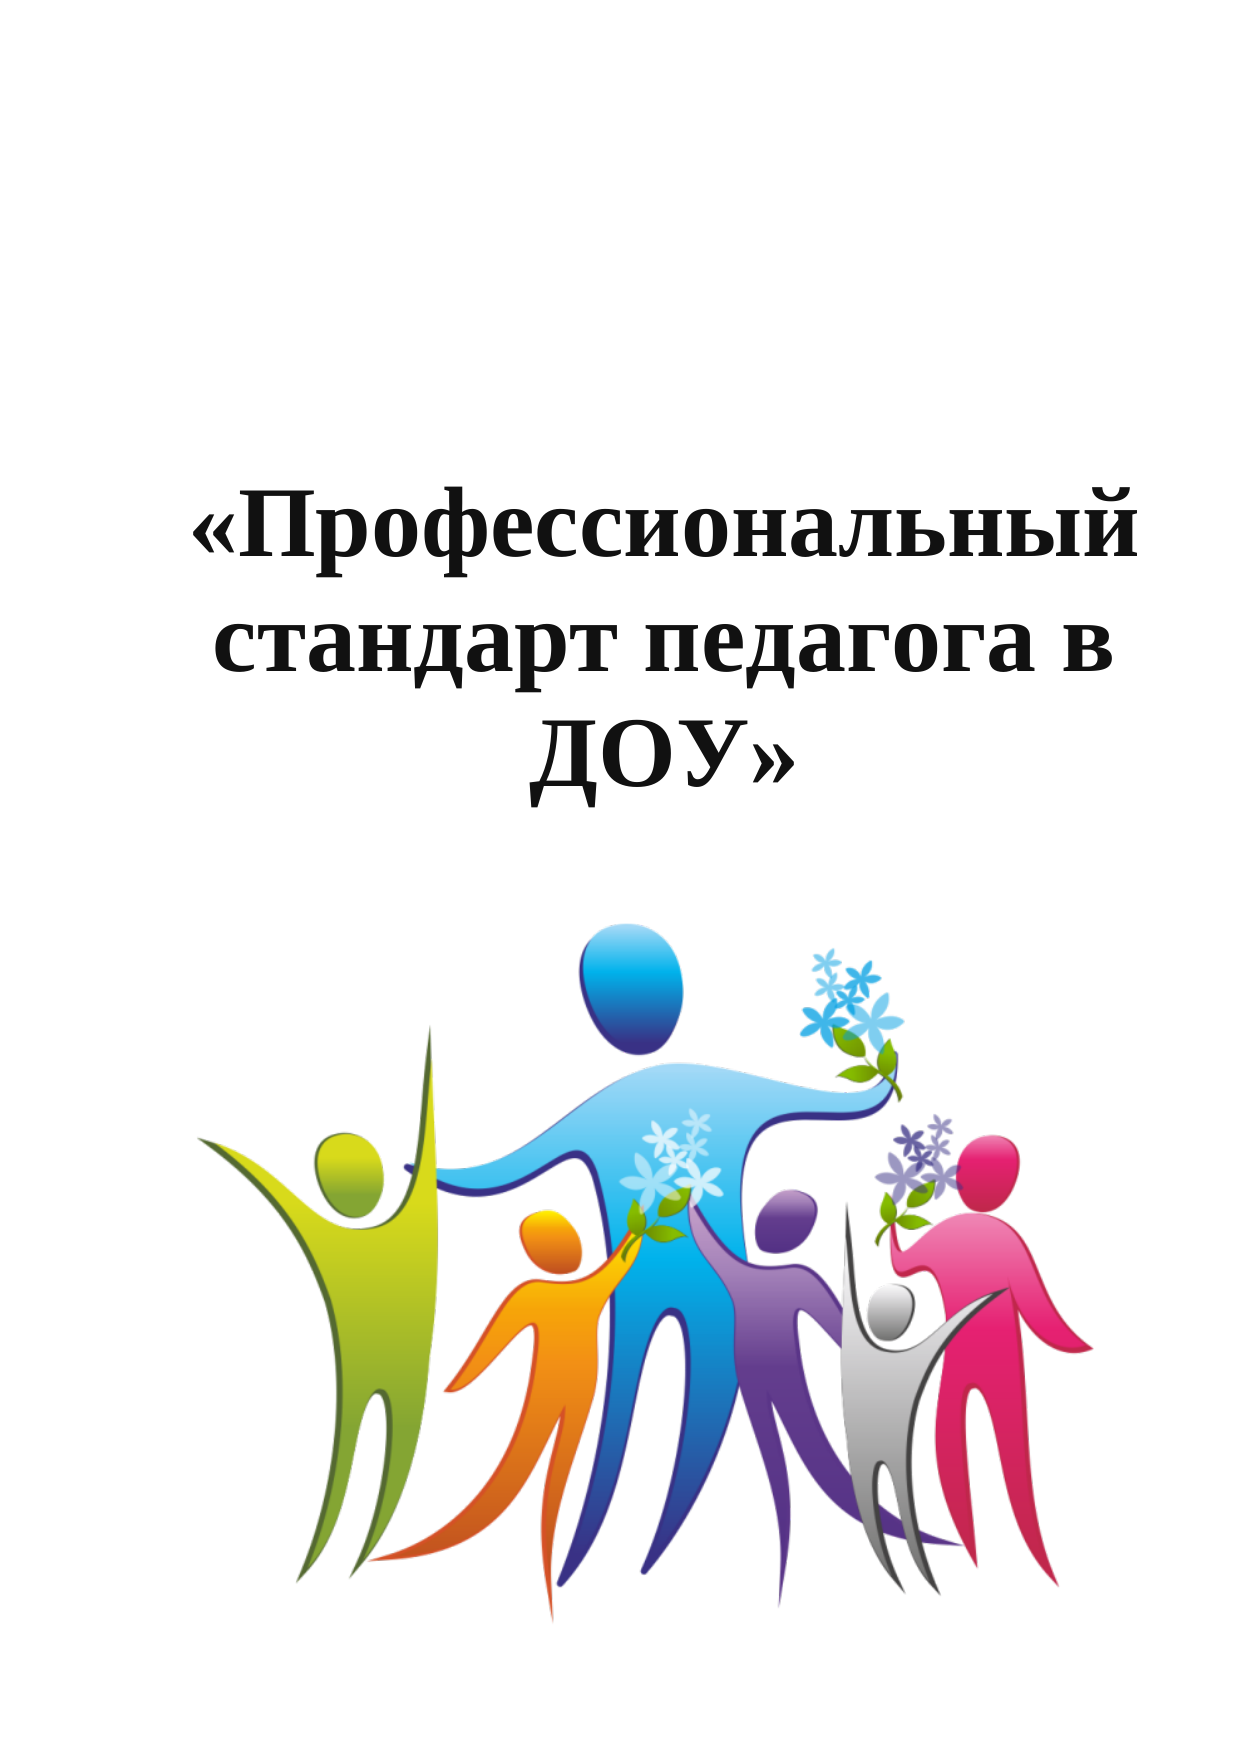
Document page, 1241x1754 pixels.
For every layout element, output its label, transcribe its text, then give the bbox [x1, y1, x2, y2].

text «Профессиональный стандарт педагога в ДОУ» [177, 463, 1152, 808]
picture [196, 923, 1094, 1625]
